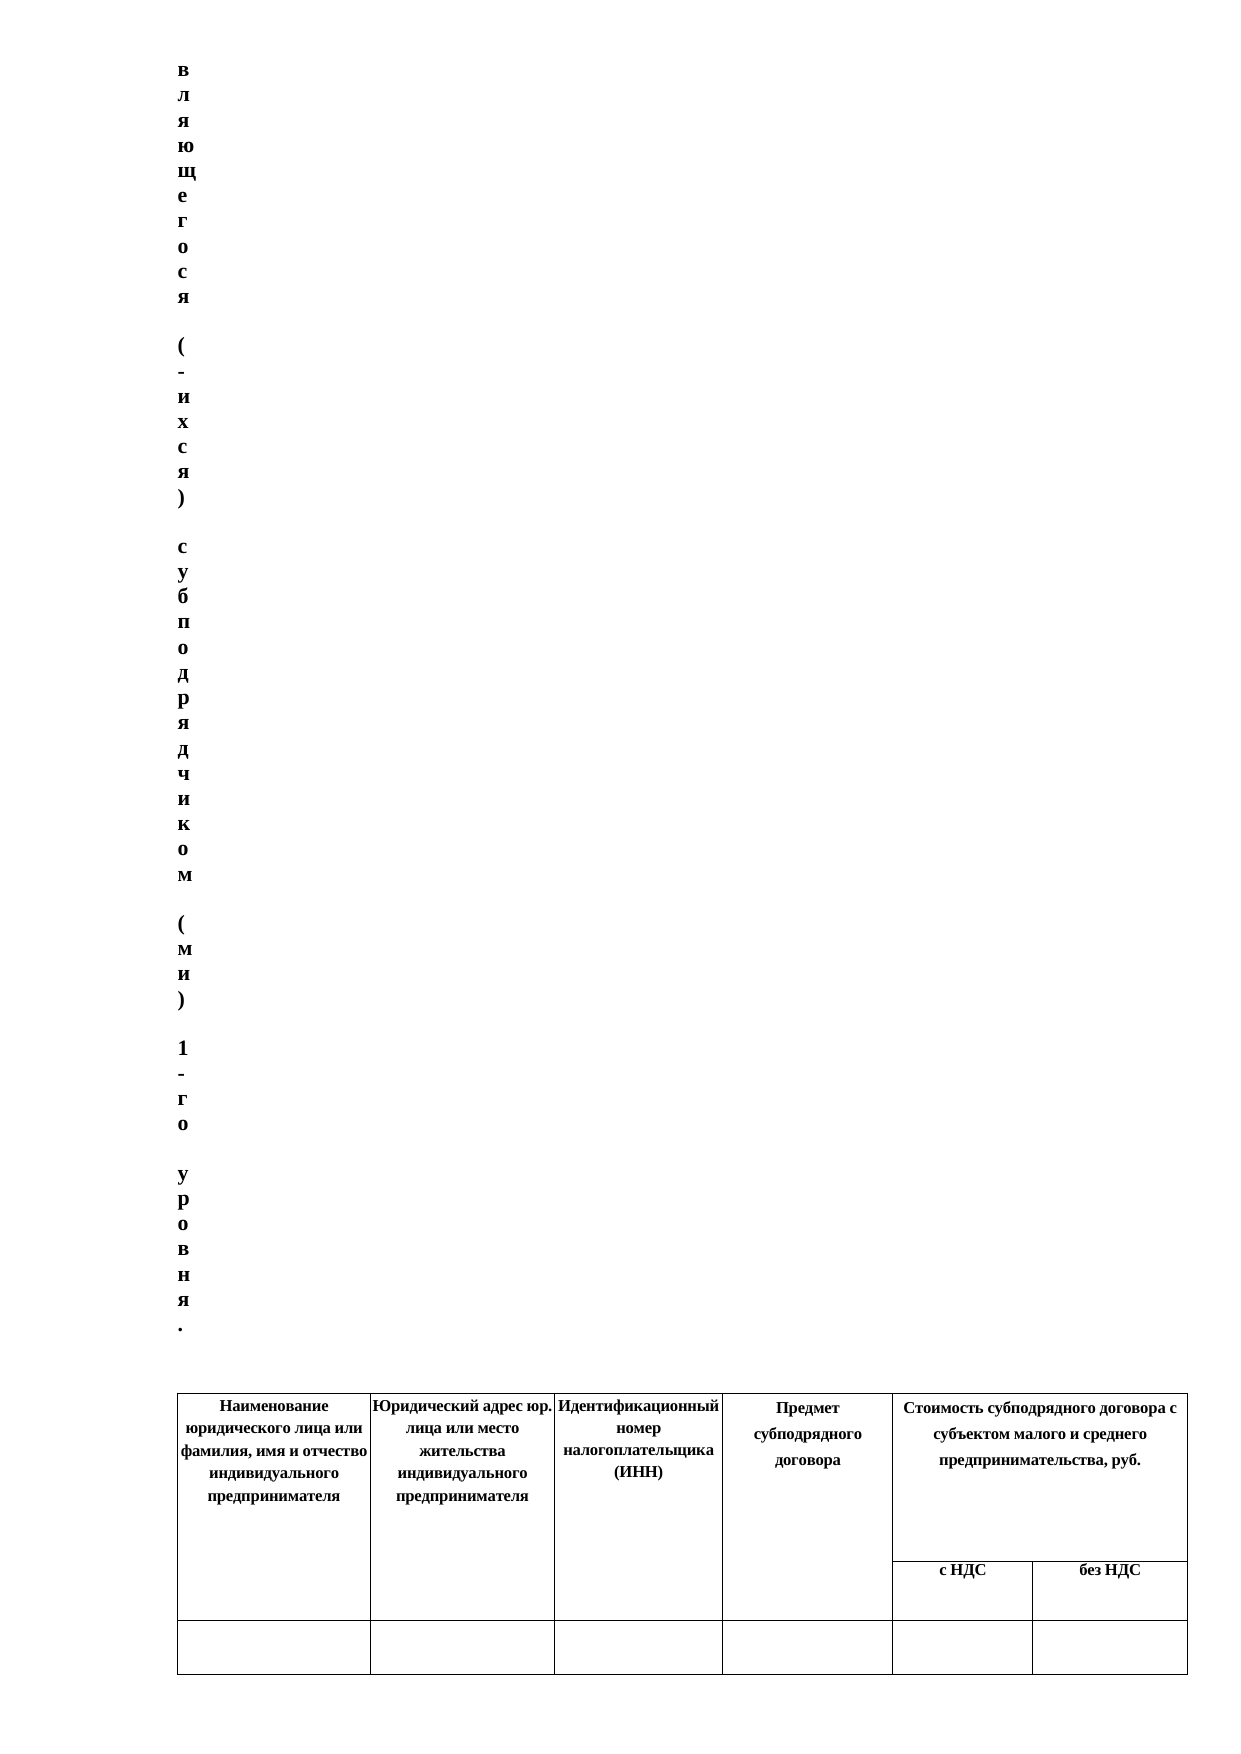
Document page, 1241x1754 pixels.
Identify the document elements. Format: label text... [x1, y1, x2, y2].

table_cell [178, 1621, 370, 1674]
table_cell [1033, 1621, 1187, 1674]
table_cell [371, 1621, 554, 1674]
table_cell [893, 1621, 1032, 1674]
table_header Стоимость субподрядного договора с субъектом малого и среднего предпринимательства, руб. [893, 1394, 1187, 1561]
table_header Предмет субподрядного договора [723, 1394, 892, 1620]
table_cell без НДС [1033, 1562, 1187, 1620]
table_header Наименование юридического лица или фамилия, имя и отчество индивидуального предпринимателя [178, 1394, 370, 1620]
table_cell [723, 1621, 892, 1674]
table_header Идентификационный номер налогоплателыцика (ИНН) [555, 1394, 722, 1620]
table_header Юридический адрес юр. лица или место жительства индивидуального предпринимателя [371, 1394, 554, 1620]
table_cell с НДС [893, 1562, 1032, 1620]
table_cell [555, 1621, 722, 1674]
